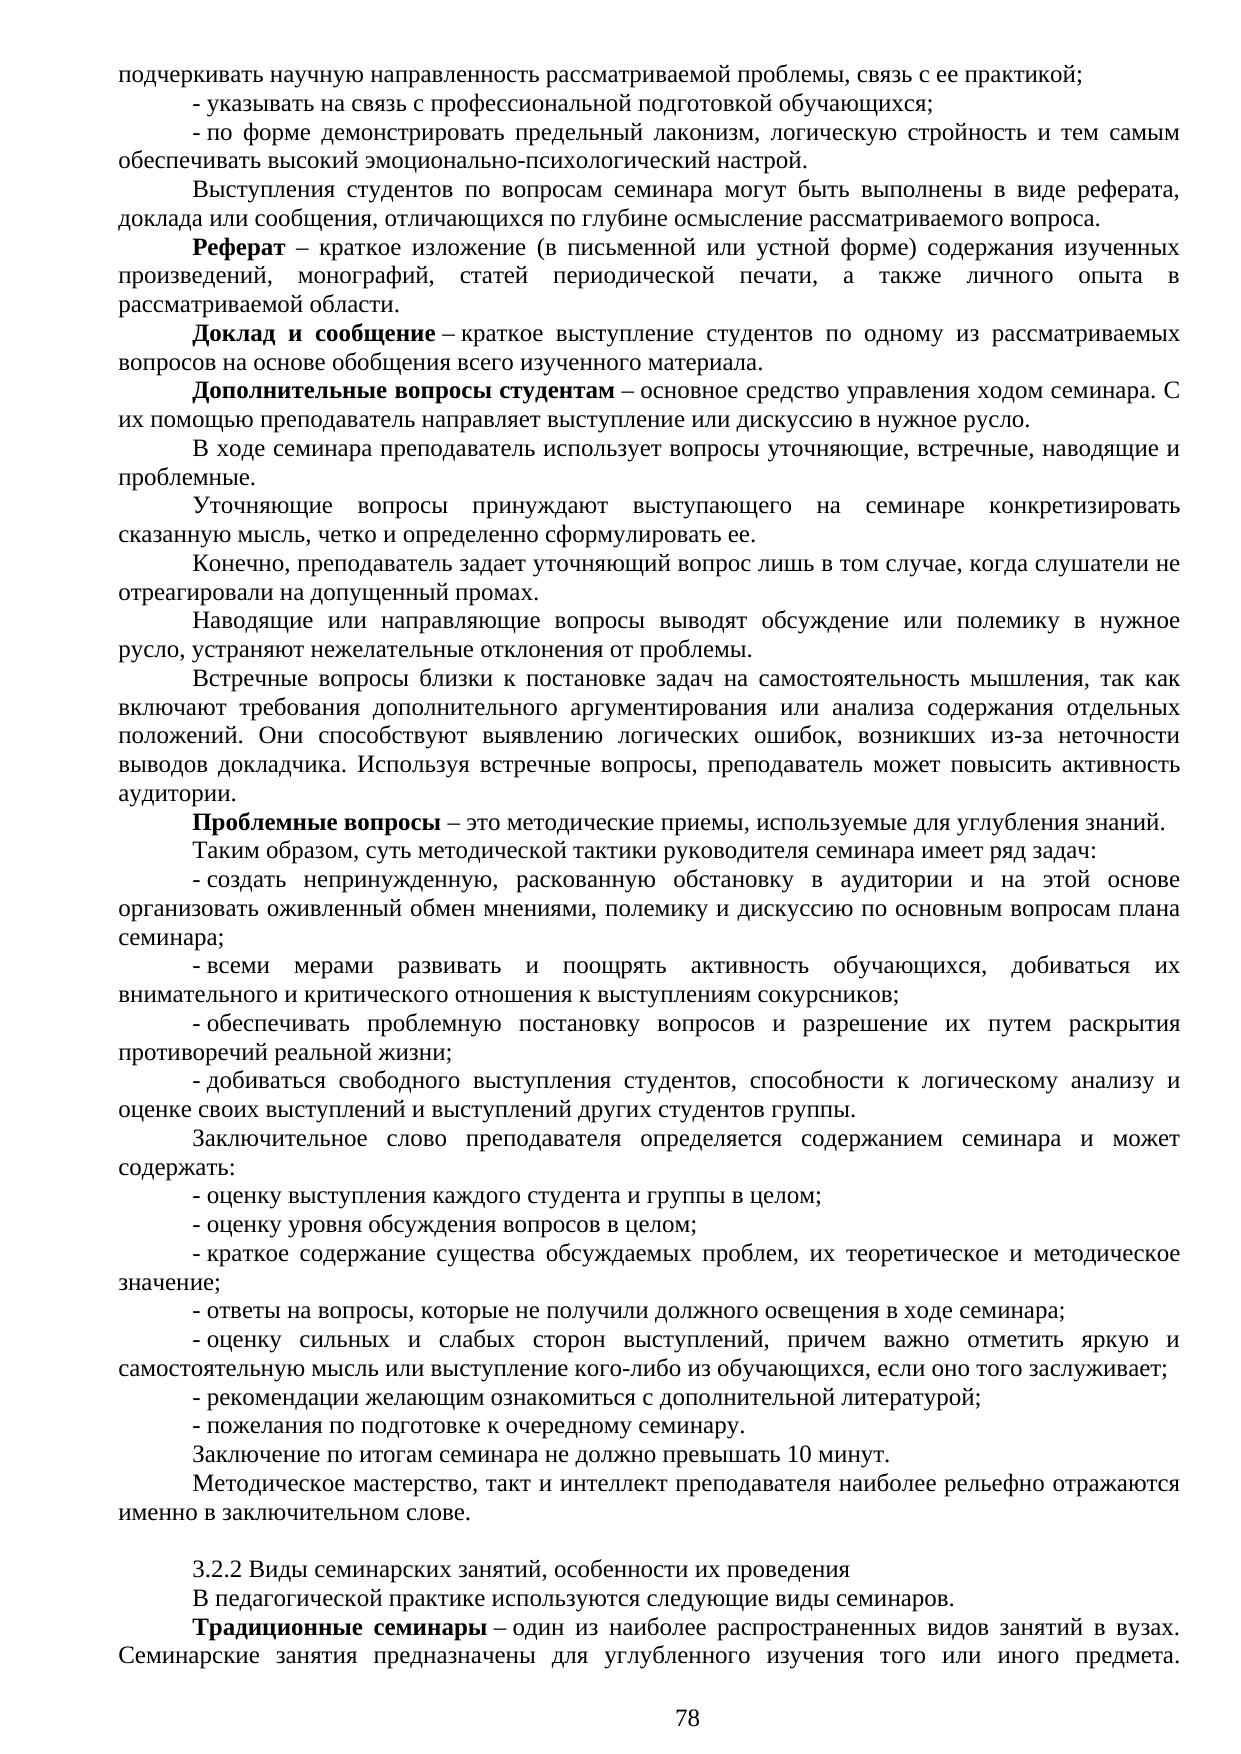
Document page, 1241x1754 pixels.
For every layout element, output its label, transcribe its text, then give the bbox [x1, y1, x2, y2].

text - добиваться свободного выступления студентов, способности к логическому анализу и оценке своих выступлений и выступлений других студентов группы. [118, 1065, 1181, 1123]
text Выступления студентов по вопросам семинара могут быть выполнены в виде реферата, доклада или сообщения, отличающихся по глубине осмысление рассматриваемого вопроса. [118, 174, 1181, 232]
text Доклад и сообщение – краткое выступление студентов по одному из рассматриваемых вопросов на основе обобщения всего изученного материала. [118, 318, 1181, 375]
text 3.2.2 Виды семинарских занятий, особенности их проведения [118, 1554, 1181, 1583]
text В ходе семинара преподаватель использует вопросы уточняющие, встречные, наводящие и проблемные. [118, 433, 1181, 490]
text - создать непринужденную, раскованную обстановку в аудитории и на этой основе организовать оживленный обмен мнениями, полемику и дискуссию по основным вопросам плана семинара; [118, 864, 1181, 950]
text Заключительное слово преподавателя определяется содержанием семинара и может содержать: [118, 1123, 1181, 1180]
text Наводящие или направляющие вопросы выводят обсуждение или полемику в нужное русло, устраняют нежелательные отклонения от проблемы. [118, 605, 1181, 663]
text Дополнительные вопросы студентам – основное средство управления ходом семинара. С их помощью преподаватель направляет выступление или дискуссию в нужное русло. [118, 375, 1181, 433]
text - обеспечивать проблемную постановку вопросов и разрешение их путем раскрытия противоречий реальной жизни; [118, 1008, 1181, 1065]
text Уточняющие вопросы принуждают выступающего на семинаре конкретизировать сказанную мысль, четко и определенно сформулировать ее. [118, 490, 1181, 548]
text - ответы на вопросы, которые не получили должного освещения в ходе семинара; [118, 1295, 1181, 1324]
text Таким образом, суть методической тактики руководителя семинара имеет ряд задач: [118, 835, 1181, 864]
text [118, 1612, 1181, 1669]
text Проблемные вопросы – это методические приемы, используемые для углубления знаний. [118, 807, 1181, 835]
text Методическое мастерство, такт и интеллект преподавателя наиболее рельефно отражаются именно в заключительном слове. [118, 1468, 1181, 1525]
text - всеми мерами развивать и поощрять активность обучающихся, добиваться их внимательного и критического отношения к выступлениям сокурсников; [118, 950, 1181, 1008]
text - оценку уровня обсуждения вопросов в целом; [118, 1209, 1181, 1238]
text Заключение по итогам семинара не должно превышать 10 минут. [118, 1439, 1181, 1468]
text В педагогической практике используются следующие виды семинаров. [118, 1583, 1181, 1612]
text Реферат – краткое изложение (в письменной или устной форме) содержания изученных произведений, монографий, статей периодической печати, а также личного опыта в рассматриваемой области. [118, 232, 1181, 318]
text - оценку выступления каждого студента и группы в целом; [118, 1180, 1181, 1209]
text - рекомендации желающим ознакомиться с дополнительной литературой; [118, 1382, 1181, 1410]
text - пожелания по подготовке к очередному семинару. [118, 1410, 1181, 1439]
text - по форме демонстрировать предельный лаконизм, логическую стройность и тем самым обеспечивать высокий эмоционально-психологический настрой. [118, 117, 1181, 174]
text Конечно, преподаватель задает уточняющий вопрос лишь в том случае, когда слушатели не отреагировали на допущенный промах. [118, 548, 1181, 605]
text - краткое содержание существа обсуждаемых проблем, их теоретическое и методическое значение; [118, 1238, 1181, 1295]
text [118, 59, 1181, 88]
text Встречные вопросы близки к постановке задач на самостоятельность мышления, так как включают требования дополнительного аргументирования или анализа содержания отдельных положений. Они способствуют выявлению логических ошибок, возникших из-за неточности выводов докладчика. Используя встречные вопросы, преподаватель может повысить активность аудитории. [118, 663, 1181, 807]
text - указывать на связь с профессиональной подготовкой обучающихся; [118, 88, 1181, 117]
text - оценку сильных и слабых сторон выступлений, причем важно отметить яркую и самостоятельную мысль или выступление кого-либо из обучающихся, если оно того заслуживает; [118, 1324, 1181, 1382]
